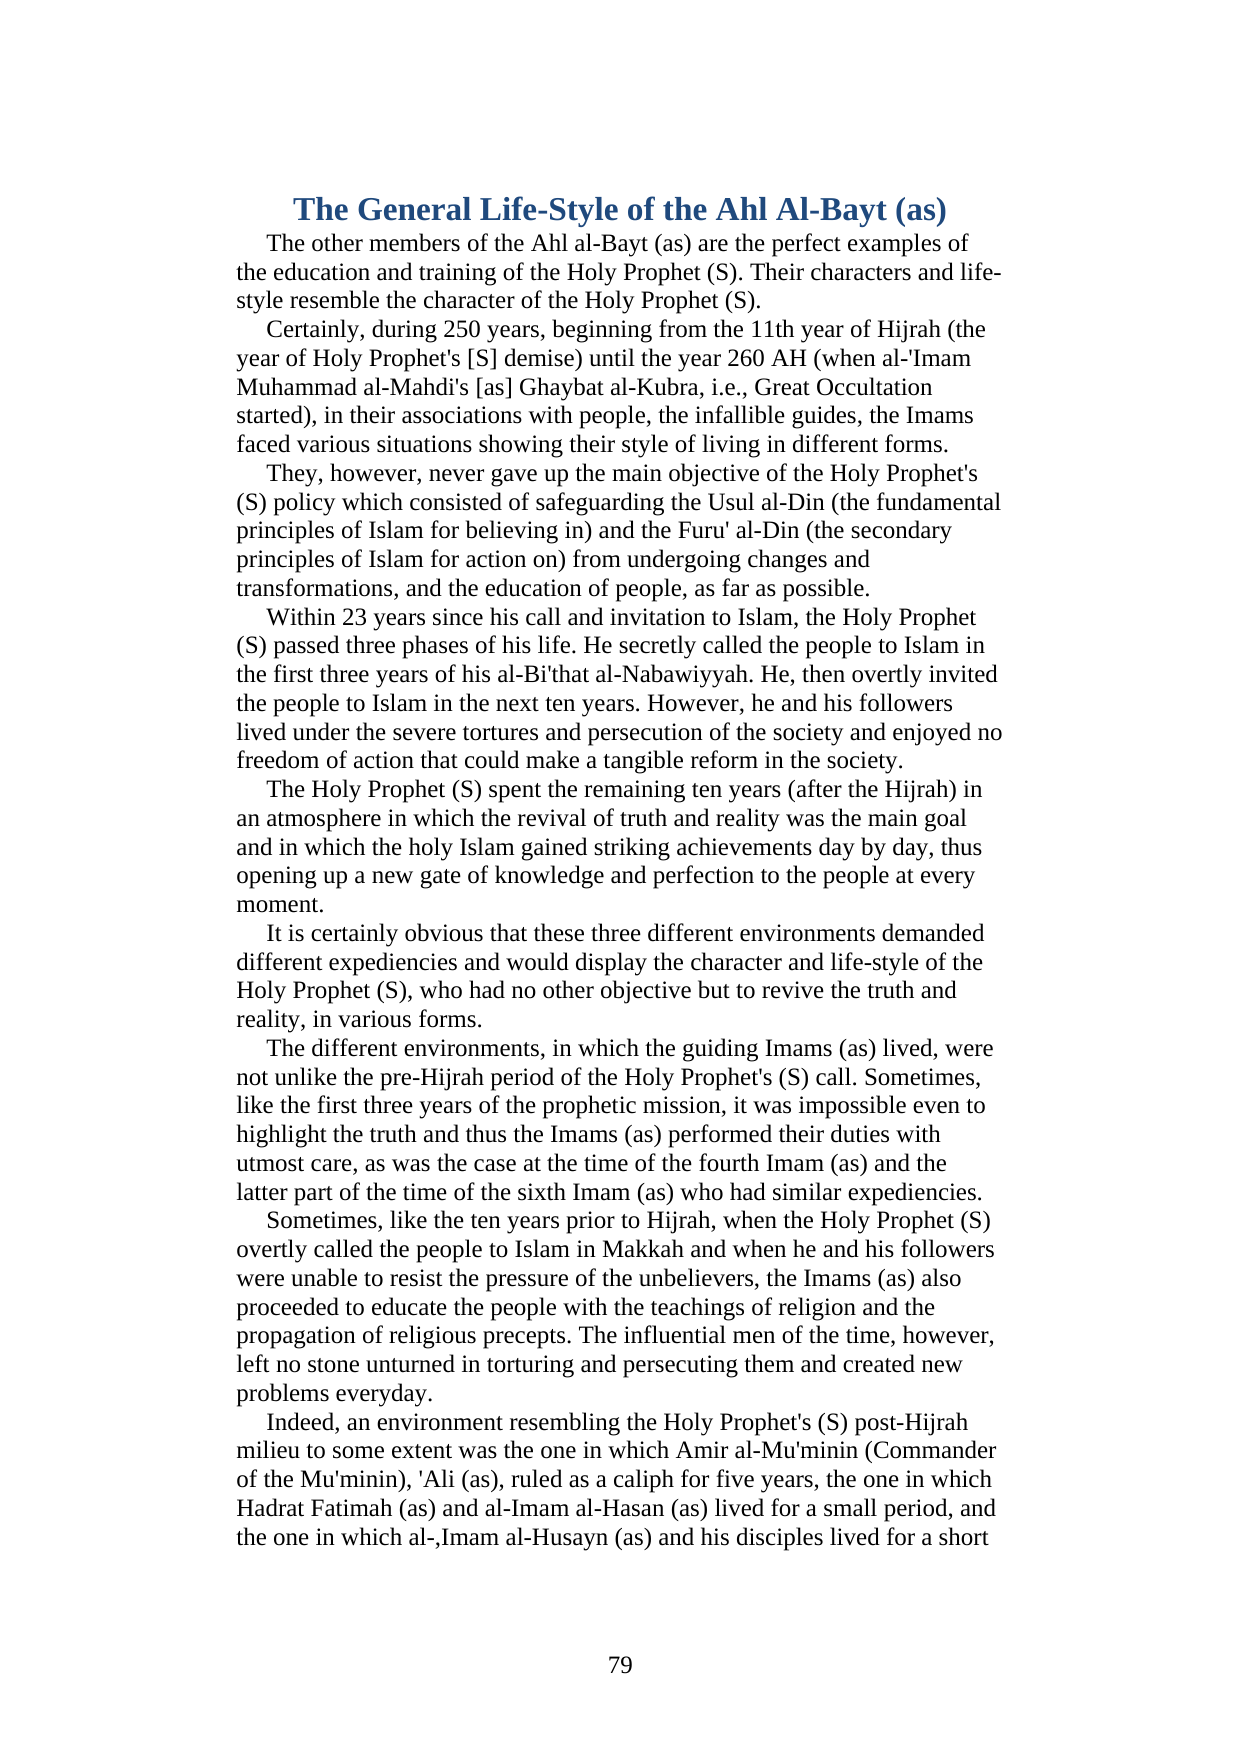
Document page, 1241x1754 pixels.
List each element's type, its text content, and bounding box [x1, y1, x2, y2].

text The Holy Prophet (S) spent the remaining ten years (after the Hijrah) in an atmosphere in which the revival of truth and reality was the main goal and in which the holy Islam gained striking achievements day by day, thus opening up a new gate of knowledge and perfection to the people at every moment. [236, 774, 1004, 918]
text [236, 1407, 1004, 1551]
text The other members of the Ahl al-Bayt (as) are the perfect examples of the education and training of the Holy Prophet (S). Their characters and life-style resemble the character of the Holy Prophet (S). [236, 228, 1004, 314]
text It is certainly obvious that these three different environments demanded different expediencies and would display the character and life-style of the Holy Prophet (S), who had no other objective but to revive the truth and reality, in various forms. [236, 918, 1004, 1033]
text The different environments, in which the guiding Imams (as) lived, were not unlike the pre-Hijrah period of the Holy Prophet's (S) call. Sometimes, like the first three years of the prophetic mission, it was impossible even to highlight the truth and thus the Imams (as) performed their duties with utmost care, as was the case at the time of the fourth Imam (as) and the latter part of the time of the sixth Imam (as) who had similar expediencies. [236, 1033, 1004, 1206]
text Sometimes, like the ten years prior to Hijrah, when the Holy Prophet (S) overtly called the people to Islam in Makkah and when he and his followers were unable to resist the pressure of the unbelievers, the Imams (as) also proceeded to educate the people with the teachings of religion and the propagation of religious precepts. The influential men of the time, however, left no stone unturned in torturing and persecuting them and created new problems everyday. [236, 1206, 1004, 1407]
subtitle The General Life-Style of the Ahl Al-Bayt (as) [236, 190, 1004, 228]
text They, however, never gave up the main objective of the Holy Prophet's (S) policy which consisted of safeguarding the Usul al-Din (the fundamental principles of Islam for believing in) and the Furu' al-Din (the secondary principles of Islam for action on) from undergoing changes and transformations, and the education of people, as far as possible. [236, 458, 1004, 602]
text Within 23 years since his call and invitation to Islam, the Holy Prophet (S) passed three phases of his life. He secretly called the people to Islam in the first three years of his al-Bi'that al-Nabawiyyah. He, then overtly invited the people to Islam in the next ten years. However, he and his followers lived under the severe tortures and persecution of the society and enjoyed no freedom of action that could make a tangible reform in the society. [236, 602, 1004, 774]
text Certainly, during 250 years, beginning from the 11th year of Hijrah (the year of Holy Prophet's [S] demise) until the year 260 AH (when al-'Imam Muhammad al-Mahdi's [as] Ghaybat al-Kubra, i.e., Great Occultation started), in their associations with people, the infallible guides, the Imams faced various situations showing their style of living in different forms. [236, 314, 1004, 458]
